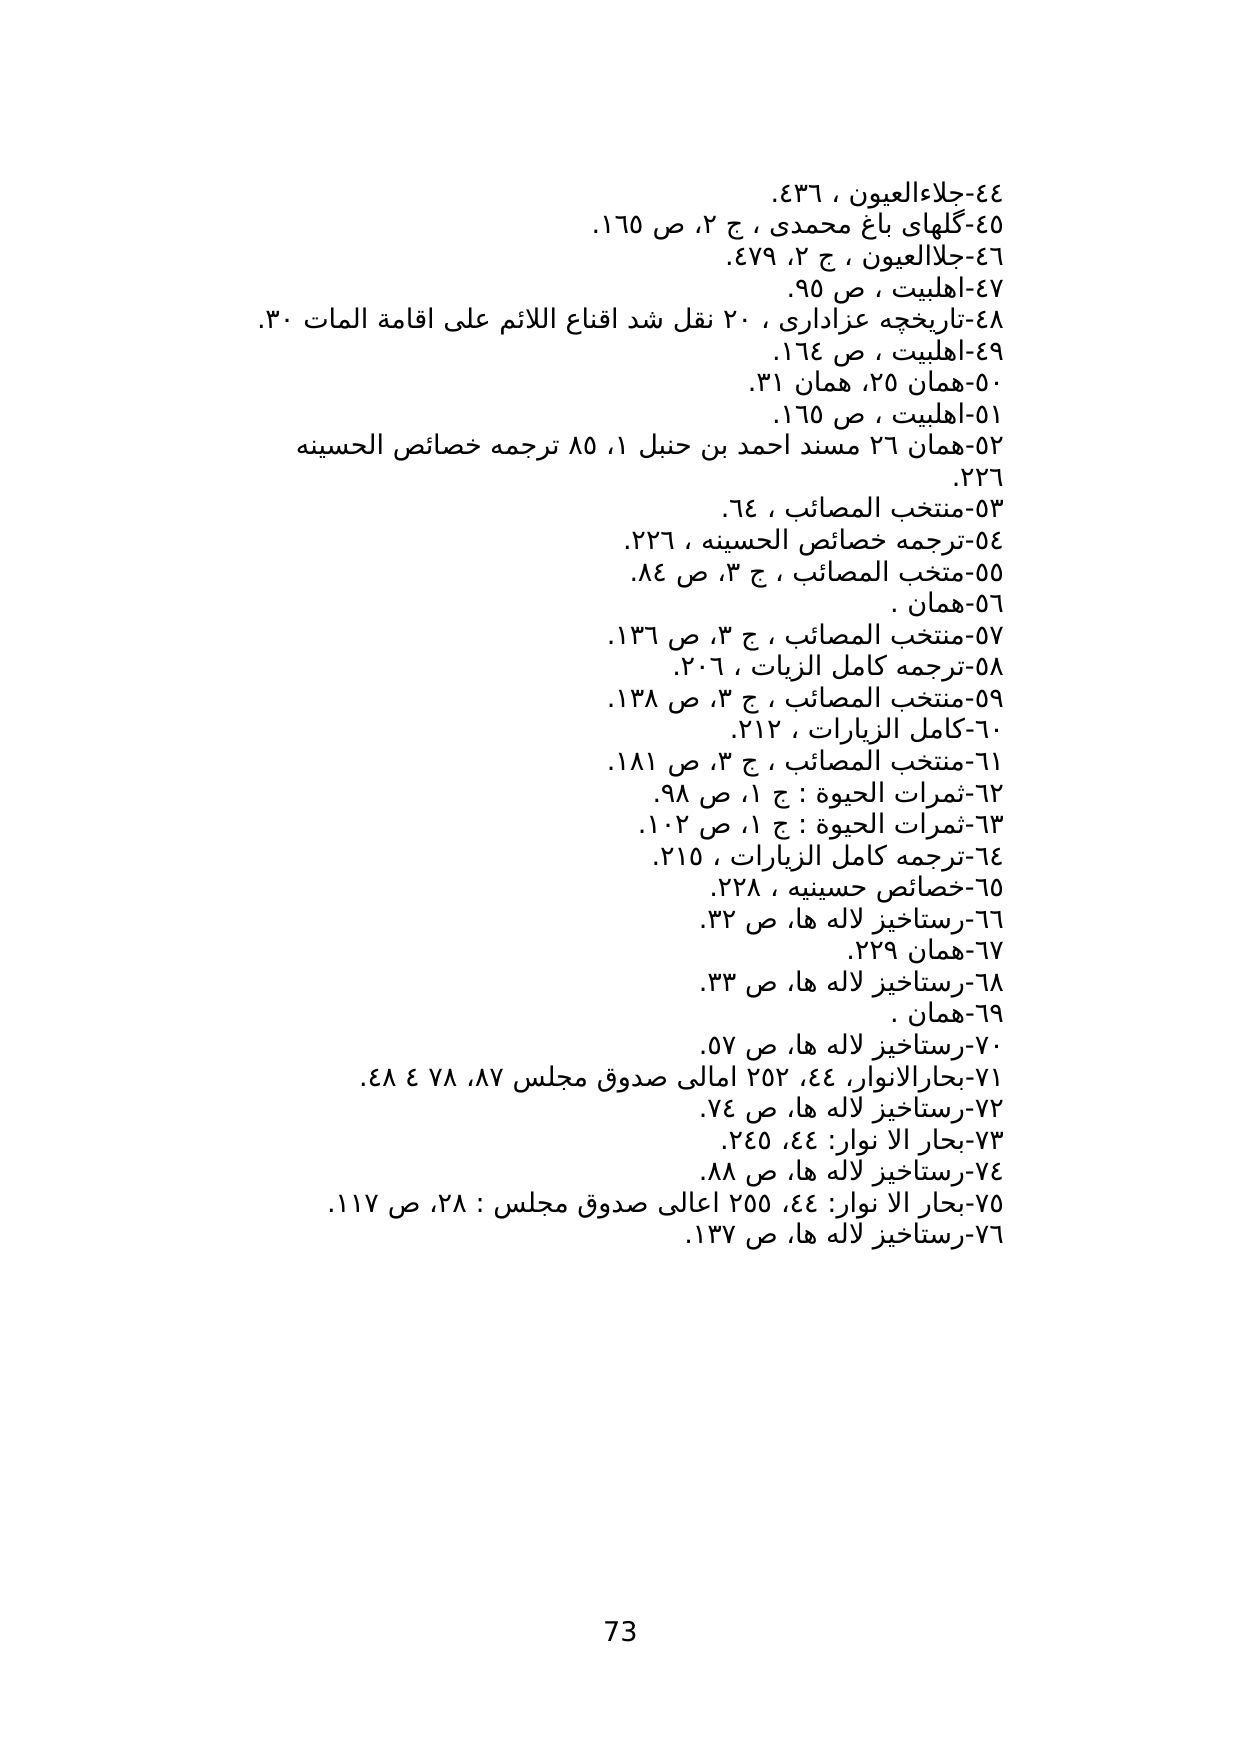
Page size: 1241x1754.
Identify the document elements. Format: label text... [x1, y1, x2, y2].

text ٧٤-رستاخيز لاله ها، ص ٨٨. [236, 1156, 1004, 1187]
text ٥٩-منتخب المصائب ، ج ٣، ص ١٣٨. [236, 682, 1004, 714]
text ٧١-بحارالانوار، ٤٤، ٢٥٢ امالى صدوق مجلس ٨٧، ٧٨ ٤ ٤٨. [236, 1061, 1004, 1092]
text ٦٦-رستاخيز لاله ها، ص ٣٢. [236, 903, 1004, 935]
text ٦٨-رستاخيز لاله ها، ص ٣٣. [236, 966, 1004, 998]
text ٥٤-ترجمه خصائص الحسينه ، ٢٢٦. [236, 524, 1004, 556]
text ٧٥-بحار الا نوار: ٤٤، ٢٥٥ اعالى صدوق مجلس : ٢٨، ص ١١٧. [236, 1187, 1004, 1219]
text ٥٦-همان . [236, 587, 1004, 619]
text ٧٢-رستاخيز لاله ها، ص ٧٤. [236, 1092, 1004, 1124]
text ٥٨-ترجمه كامل الزيات ، ٢٠٦. [236, 651, 1004, 682]
text ٥٣-منتخب المصائب ، ٦٤. [236, 493, 1004, 524]
text ٦٢-ثمرات الحيوة : ج ١، ص ٩٨. [236, 777, 1004, 808]
text ٦٣-ثمرات الحيوة : ج ١، ص ١٠٢. [236, 808, 1004, 840]
text ٥٠-همان ٢٥، همان ٣١. [236, 367, 1004, 398]
text ٤٥-گلهاى باغ محمدى ، ج ٢، ص ١٦٥. [236, 209, 1004, 240]
text ٥٥-متخب المصائب ، ج ٣، ص ٨٤. [236, 556, 1004, 587]
text ٦٥-خصائص حسينيه ، ٢٢٨. [236, 872, 1004, 903]
text ٧٣-بحار الا نوار: ٤٤، ٢٤٥. [236, 1124, 1004, 1156]
text ٥٧-منتخب المصائب ، ج ٣، ص ١٣٦. [236, 619, 1004, 651]
text ٤٦-جلاالعيون ، ج ٢، ٤٧٩. [236, 240, 1004, 272]
text ٤٤-جلاءالعيون ، ٤٣٦. [236, 177, 1004, 209]
text ٦٠-كامل الزيارات ، ٢١٢. [236, 714, 1004, 745]
text ٤٩-اهلبيت ، ص ١٦٤. [236, 335, 1004, 367]
text ٦٧-همان ٢٢٩. [236, 935, 1004, 966]
text ٧٠-رستاخيز لاله ها، ص ٥٧. [236, 1029, 1004, 1061]
text ٦٤-ترجمه كامل الزيارات ، ٢١٥. [236, 840, 1004, 872]
text ٧٦-رستاخيز لاله ها، ص ١٣٧. [236, 1219, 1004, 1250]
text ٤٨-تاريخچه عزادارى ، ٢٠ نقل شد اقناع اللائم على اقامة المات ٣٠. [236, 303, 1004, 335]
text ٥١-اهلبيت ، ص ١٦٥. [236, 398, 1004, 430]
text ٤٧-اهلبيت ، ص ٩٥. [236, 272, 1004, 303]
text ٦١-منتخب المصائب ، ج ٣، ص ١٨١. [236, 745, 1004, 777]
text ٥٢-همان ٢٦ مسند احمد بن حنبل ١، ٨٥ ترجمه خصائص الحسينه ٢٢٦. [236, 430, 1004, 493]
text ٦٩-همان . [236, 998, 1004, 1029]
